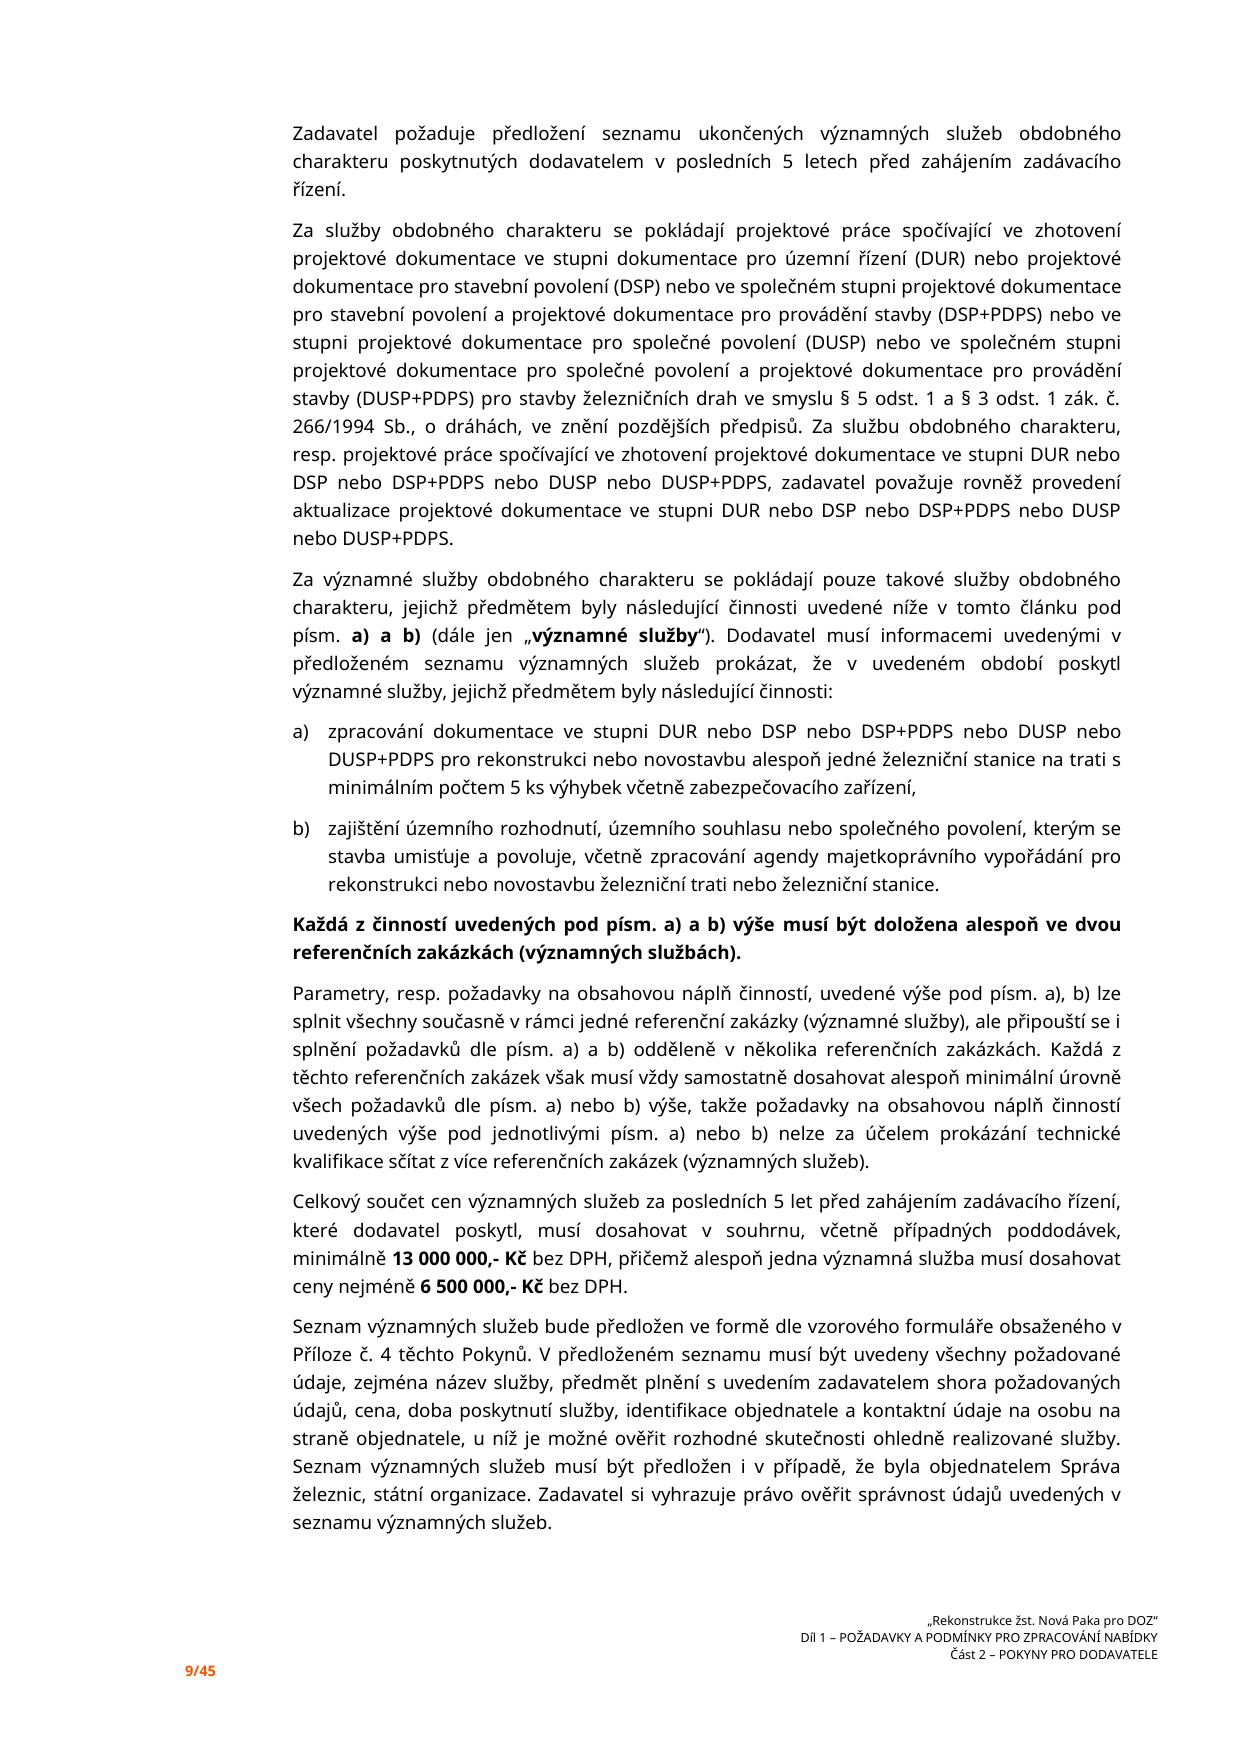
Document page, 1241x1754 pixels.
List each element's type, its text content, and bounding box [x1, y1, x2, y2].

text Každá z činností uvedených pod písm. a) a b) výše musí být doložena alespoň ve dvou referenčních zakázkách (významných službách). [292, 912, 1122, 965]
text Zadavatel požaduje předložení seznamu ukončených významných služeb obdobného charakteru poskytnutých dodavatelem v posledních 5 letech před zahájením zadávacího řízení. [292, 121, 1122, 202]
text Za služby obdobného charakteru se pokládají projektové práce spočívající ve zhotovení projektové dokumentace ve stupni dokumentace pro územní řízení (DUR) nebo projektové dokumentace pro stavební povolení (DSP) nebo ve společném stupni projektové dokumentace pro stavební povolení a projektové dokumentace pro provádění stavby (DSP+PDPS) nebo ve stupni projektové dokumentace pro společné povolení (DUSP) nebo ve společném stupni projektové dokumentace pro společné povolení a projektové dokumentace pro provádění stavby (DUSP+PDPS) pro stavby železničních drah ve smyslu § 5 odst. 1 a § 3 odst. 1 zák. č. 266/1994 Sb., o dráhách, ve znění pozdějších předpisů. Za službu obdobného charakteru, resp. projektové práce spočívající ve zhotovení projektové dokumentace ve stupni DUR nebo DSP nebo DSP+PDPS nebo DUSP nebo DUSP+PDPS, zadavatel považuje rovněž provedení aktualizace projektové dokumentace ve stupni DUR nebo DSP nebo DSP+PDPS nebo DUSP nebo DUSP+PDPS. [292, 217, 1122, 551]
text Za významné služby obdobného charakteru se pokládají pouze takové služby obdobného charakteru, jejichž předmětem byly následující činnosti uvedené níže v tomto článku pod písm. a) a b) (dále jen „významné služby“). Dodavatel musí informacemi uvedenými v předloženém seznamu významných služeb prokázat, že v uvedeném období poskytl významné služby, jejichž předmětem byly následující činnosti: [292, 566, 1122, 703]
text Seznam významných služeb bude předložen ve formě dle vzorového formuláře obsaženého v Příloze č. 4 těchto Pokynů. V předloženém seznamu musí být uvedeny všechny požadované údaje, zejména název služby, předmět plnění s uvedením zadavatelem shora požadovaných údajů, cena, doba poskytnutí služby, identifikace objednatele a kontaktní údaje na osobu na straně objednatele, u níž je možné ověřit rozhodné skutečnosti ohledně realizované služby. Seznam významných služeb musí být předložen i v případě, že byla objednatelem Správa železnic, státní organizace. Zadavatel si vyhrazuje právo ověřit správnost údajů uvedených v seznamu významných služeb. [292, 1313, 1122, 1535]
list zpracování dokumentace ve stupni DUR nebo DSP nebo DSP+PDPS nebo DUSP nebo DUSP+PDPS pro rekonstrukci nebo novostavbu alespoň jedné železniční stanice na trati s minimálním počtem 5 ks výhybek včetně zabezpečovacího zařízení, [292, 718, 1122, 800]
list zajištění územního rozhodnutí, územního souhlasu nebo společného povolení, kterým se stavba umisťuje a povoluje, včetně zpracování agendy majetkoprávního vypořádání pro rekonstrukci nebo novostavbu železniční trati nebo železniční stanice. [292, 815, 1122, 897]
text Celkový součet cen významných služeb za posledních 5 let před zahájením zadávacího řízení, které dodavatel poskytl, musí dosahovat v souhrnu, včetně případných poddodávek, minimálně 13 000 000,- Kč bez DPH, přičemž alespoň jedna významná služba musí dosahovat ceny nejméně 6 500 000,- Kč bez DPH. [292, 1189, 1122, 1298]
text Parametry, resp. požadavky na obsahovou náplň činností, uvedené výše pod písm. a), b) lze splnit všechny současně v rámci jedné referenční zakázky (významné služby), ale připouští se i splnění požadavků dle písm. a) a b) odděleně v několika referenčních zakázkách. Každá z těchto referenčních zakázek však musí vždy samostatně dosahovat alespoň minimální úrovně všech požadavků dle písm. a) nebo b) výše, takže požadavky na obsahovou náplň činností uvedených výše pod jednotlivými písm. a) nebo b) nelze za účelem prokázání technické kvalifikace sčítat z více referenčních zakázek (významných služeb). [292, 980, 1122, 1174]
